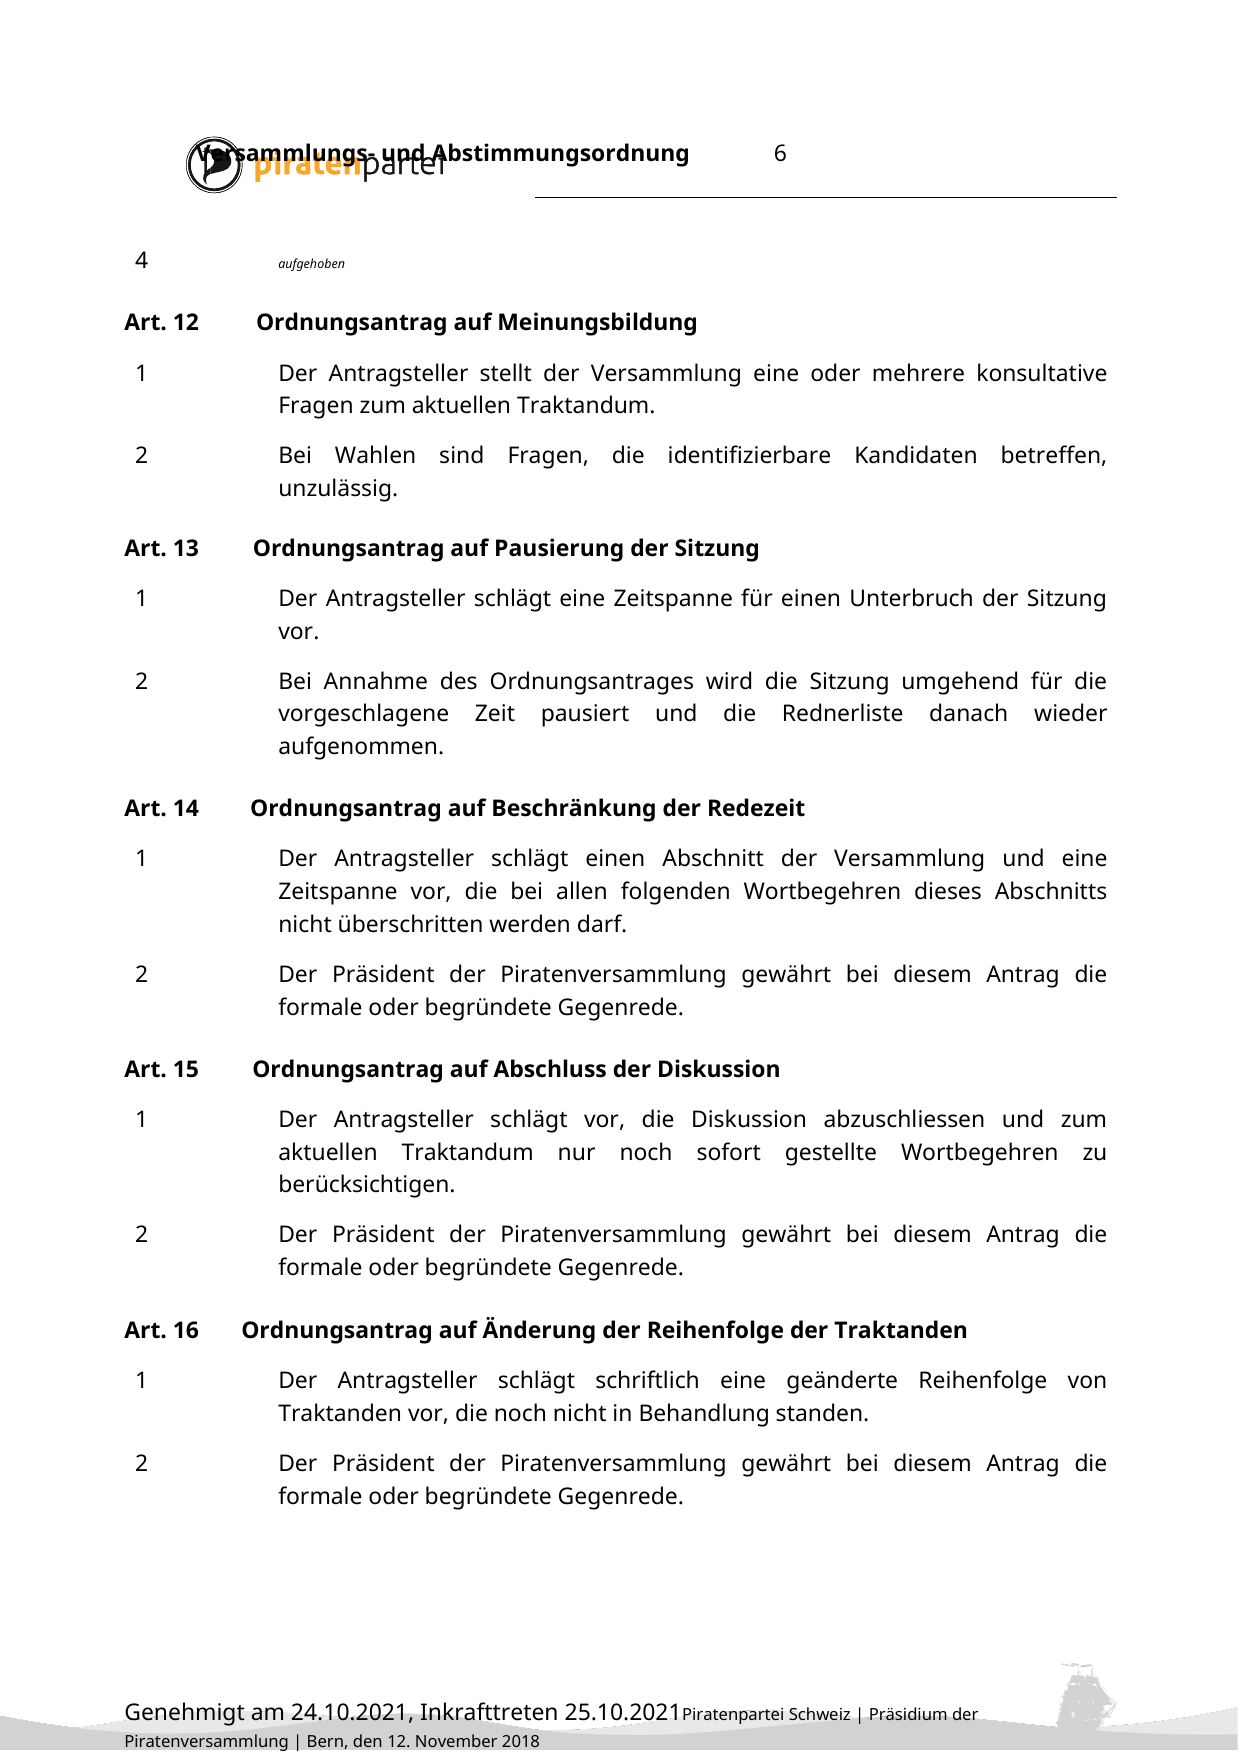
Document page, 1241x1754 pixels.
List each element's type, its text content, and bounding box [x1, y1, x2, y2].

list aufgehoben [135, 244, 1108, 276]
subtitle Art. 15 Ordnungsantrag auf Abschluss der Diskussion [124, 1052, 1116, 1084]
list Bei Annahme des Ordnungsantrages wird die Sitzung umgehend für die vorgeschlagene Zeit pausiert und die Rednerliste danach wieder aufgenommen. [135, 664, 1108, 761]
subtitle Art. 16 Ordnungsantrag auf Änderung der Reihenfolge der Traktanden [124, 1314, 1116, 1345]
list Der Präsident der Piratenversammlung gewährt bei diesem Antrag die formale oder begründete Gegenrede. [135, 1218, 1108, 1282]
list Bei Wahlen sind Fragen, die identifizierbare Kandidaten betreffen, unzulässig. [135, 439, 1108, 503]
picture [0, 1662, 1238, 1750]
subtitle Art. 12 Ordnungsantrag auf Meinungsbildung [124, 306, 1116, 338]
subtitle Art. 13 Ordnungsantrag auf Pausierung der Sitzung [124, 532, 1116, 563]
list Der Antragsteller schlägt vor, die Diskussion abzuschliessen und zum aktuellen Traktandum nur noch sofort gestellte Wortbegehren zu berücksichtigen. [135, 1103, 1108, 1200]
list Der Präsident der Piratenversammlung gewährt bei diesem Antrag die formale oder begründete Gegenrede. [135, 958, 1108, 1022]
list Der Antragsteller stellt der Versammlung eine oder mehrere konsultative Fragen zum aktuellen Traktandum. [135, 357, 1108, 421]
subtitle Art. 14 Ordnungsantrag auf Beschränkung der Redezeit [124, 792, 1116, 823]
list Der Antragsteller schlägt schriftlich eine geänderte Reihenfolge von Traktanden vor, die noch nicht in Behandlung standen. [135, 1364, 1108, 1428]
list Der Präsident der Piratenversammlung gewährt bei diesem Antrag die formale oder begründete Gegenrede. [135, 1447, 1108, 1511]
list Der Antragsteller schlägt eine Zeitspanne für einen Unterbruch der Sitzung vor. [135, 582, 1108, 646]
list Der Antragsteller schlägt einen Abschnitt der Versammlung und eine Zeitspanne vor, die bei allen folgenden Wortbegehren dieses Abschnitts nicht überschritten werden darf. [135, 842, 1108, 939]
